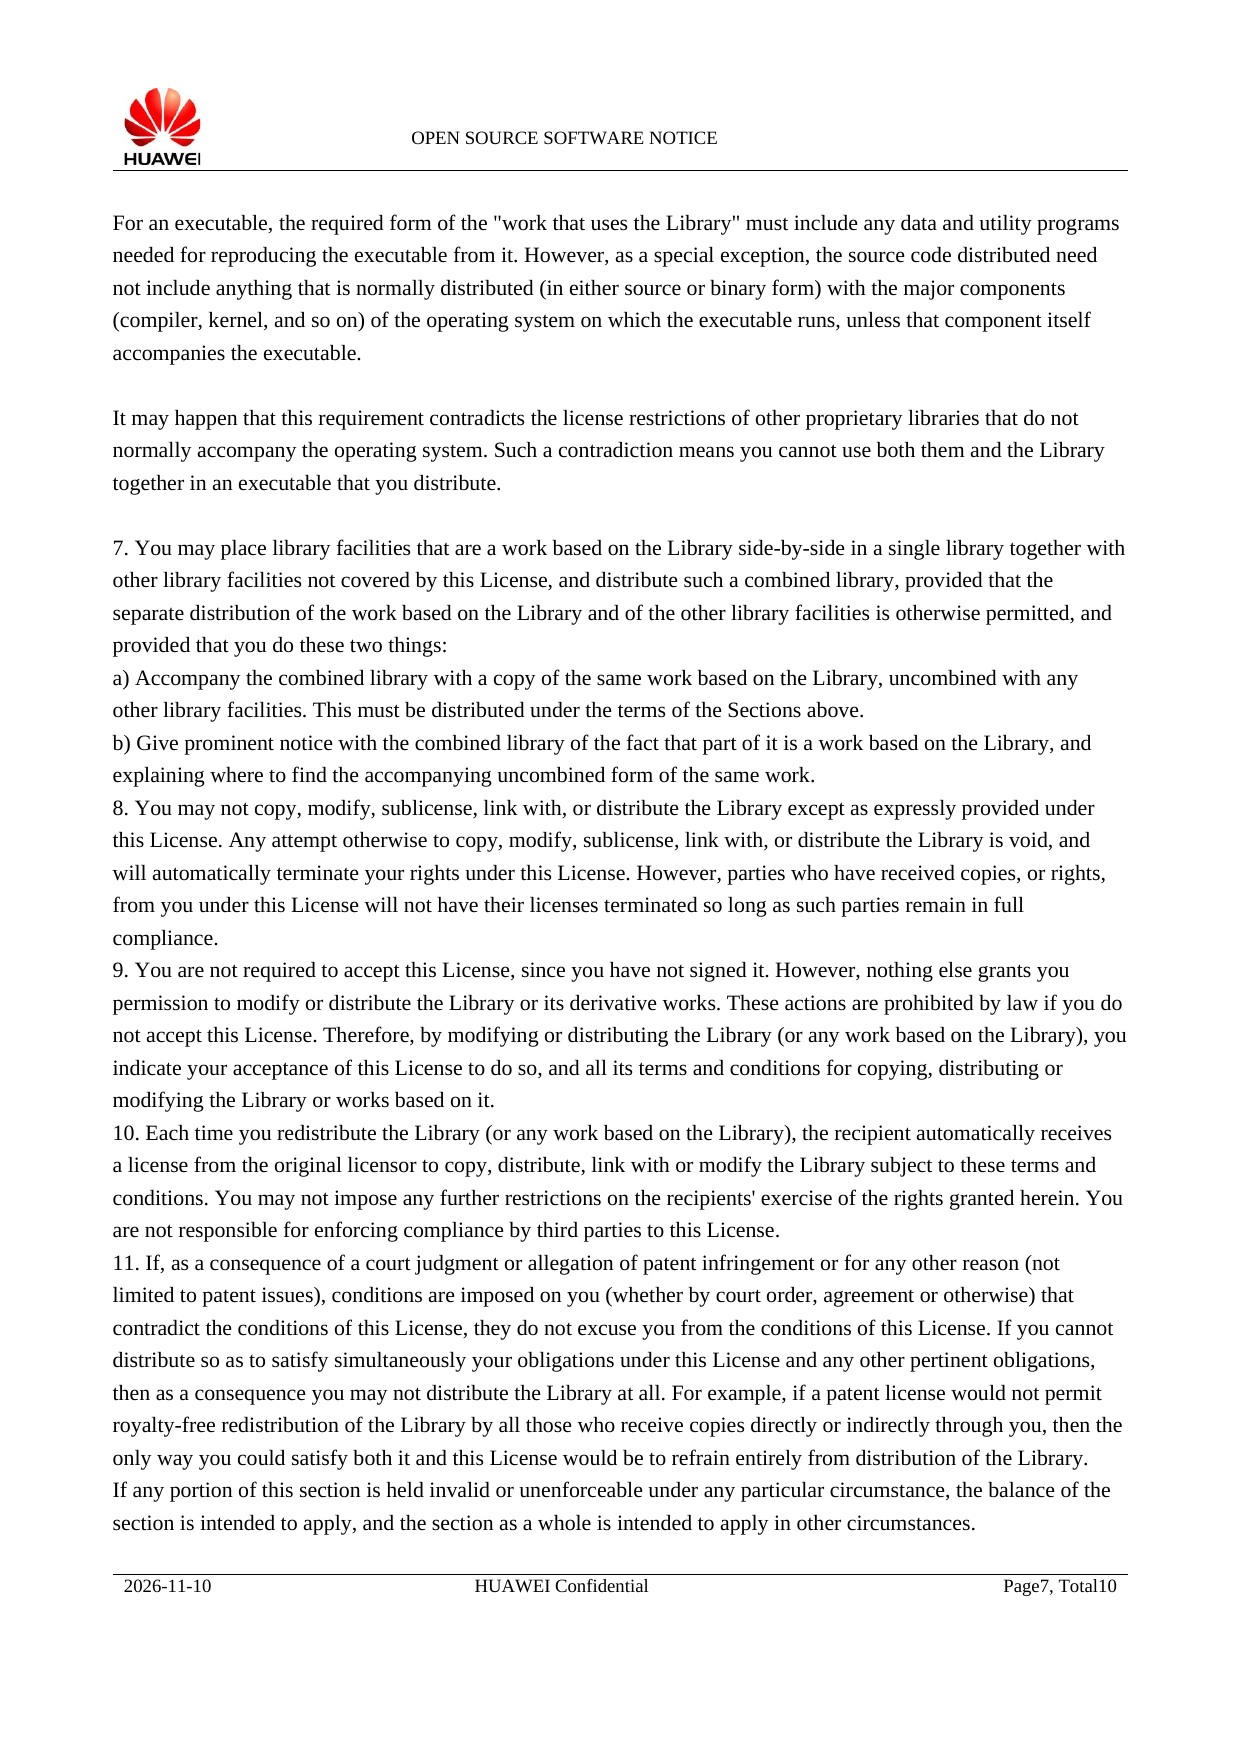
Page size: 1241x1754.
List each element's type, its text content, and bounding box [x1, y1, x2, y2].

picture [124, 88, 201, 165]
